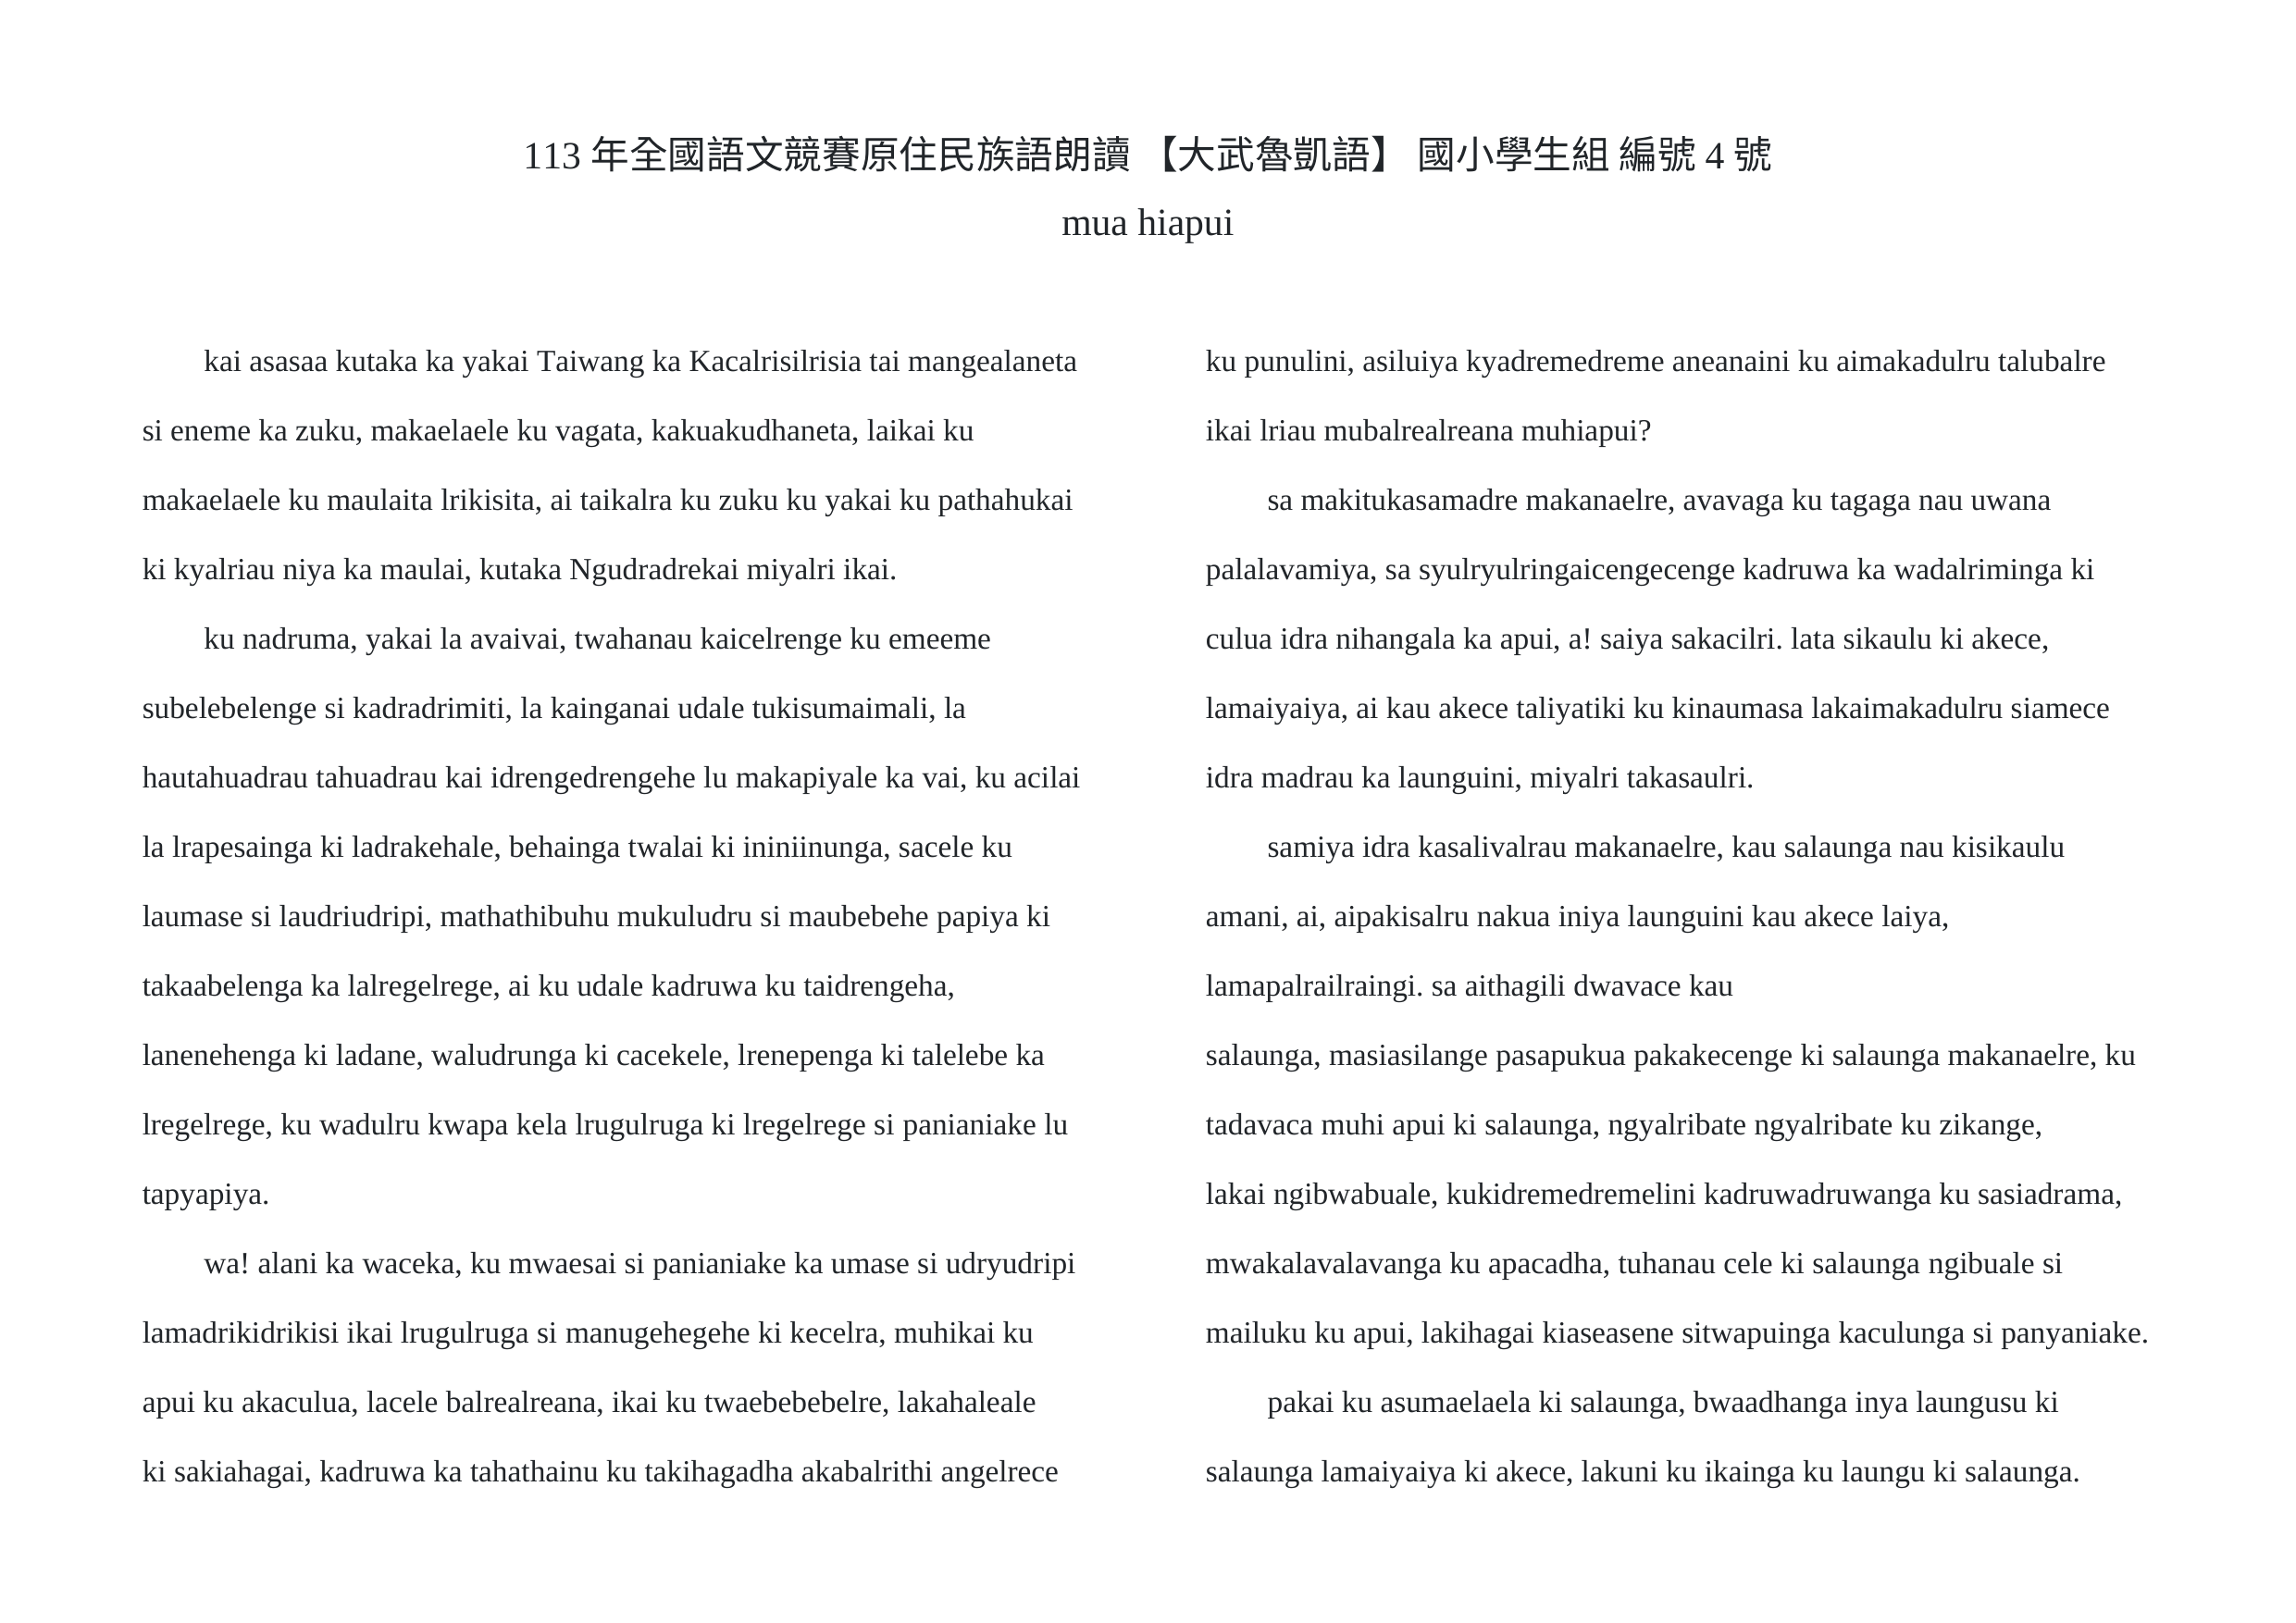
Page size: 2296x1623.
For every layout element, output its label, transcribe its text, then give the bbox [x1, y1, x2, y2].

text pakai ku asumaelaela ki salaunga, bwaadhanga inya laungusu ki salaunga lamaiyaiya ki akece, lakuni ku ikainga ku laungu ki salaunga. [1206, 1367, 2153, 1505]
text sa makitukasamadre makanaelre, avavaga ku tagaga nau uwana palalavamiya, sa syulryulringaicengecenge kadruwa ka wadalriminga ki culua idra nihangala ka apui, a! saiya sakacilri. lata sikaulu ki akece, lamaiyaiya, ai kau akece taliyatiki ku kinaumasa lakaimakadulru siamece idra madrau ka launguini, miyalri takasaulri. [1206, 465, 2153, 812]
text ku nadruma, yakai la avaivai, twahanau kaicelrenge ku emeeme subelebelenge si kadradrimiti, la kainganai udale tukisumaimali, la hautahuadrau tahuadrau kai idrengedrengehe lu makapiyale ka vai, ku acilai la lrapesainga ki ladrakehale, behainga twalai ki ininiinunga, sacele ku laumase si laudriudripi, mathathibuhu mukuludru si maubebehe papiya ki takaabelenga ka lalregelrege, ai ku udale kadruwa ku taidrengeha, lanenehenga ki ladane, waludrunga ki cacekele, lrenepenga ki talelebe ka lregelrege, ku wadulru kwapa kela lrugulruga ki lregelrege si panianiake lu tapyapiya. [142, 603, 1090, 1228]
text 113 年全國語文競賽原住民族語朗讀 【大武魯凱語】 國小學生組 編號 4 號 [142, 118, 2153, 187]
text mua hiapui [142, 187, 2153, 256]
text wa! alani ka waceka, ku mwaesai si panianiake ka umase si udryudripi lamadrikidrikisi ikai lrugulruga si manugehegehe ki kecelra, muhikai ku apui ku akaculua, lacele balrealreana, ikai ku twaebebebelre, lakahaleale ki sakiahagai, kadruwa ka tahathainu ku takihagadha akabalrithi angelrece ku punulini, asiluiya kyadremedreme aneanaini ku aimakadulru talubalre ikai lriau mubalrealreana muhiapui? [1206, 326, 2153, 465]
text wa! alani ka waceka, ku mwaesai si panianiake ka umase si udryudripi lamadrikidrikisi ikai lrugulruga si manugehegehe ki kecelra, muhikai ku apui ku akaculua, lacele balrealreana, ikai ku twaebebebelre, lakahaleale ki sakiahagai, kadruwa ka tahathainu ku takihagadha akabalrithi angelrece ku punulini, asiluiya kyadremedreme aneanaini ku aimakadulru talubalre ikai lriau mubalrealreana muhiapui? [142, 1228, 1090, 1505]
text kai asasaa kutaka ka yakai Taiwang ka Kacalrisilrisia tai mangealaneta si eneme ka zuku, makaelaele ku vagata, kakuakudhaneta, laikai ku makaelaele ku maulaita lrikisita, ai taikalra ku zuku ku yakai ku pathahukai ki kyalriau niya ka maulai, kutaka Ngudradrekai miyalri ikai. [142, 326, 1090, 603]
text samiya idra kasalivalrau makanaelre, kau salaunga nau kisikaulu amani, ai, aipakisalru nakua iniya launguini kau akece laiya, lamapalrailraingi. sa aithagili dwavace kau salaunga, masiasilange pasapukua pakakecenge ki salaunga makanaelre, ku tadavaca muhi apui ki salaunga, ngyalribate ngyalribate ku zikange, lakai ngibwabuale, kukidremedremelini kadruwadruwanga ku sasiadrama, mwakalavalavanga ku apacadha, tuhanau cele ki salaunga ngibuale si mailuku ku apui, lakihagai kiaseasene sitwapuinga kaculunga si panyaniake. [1206, 812, 2153, 1367]
